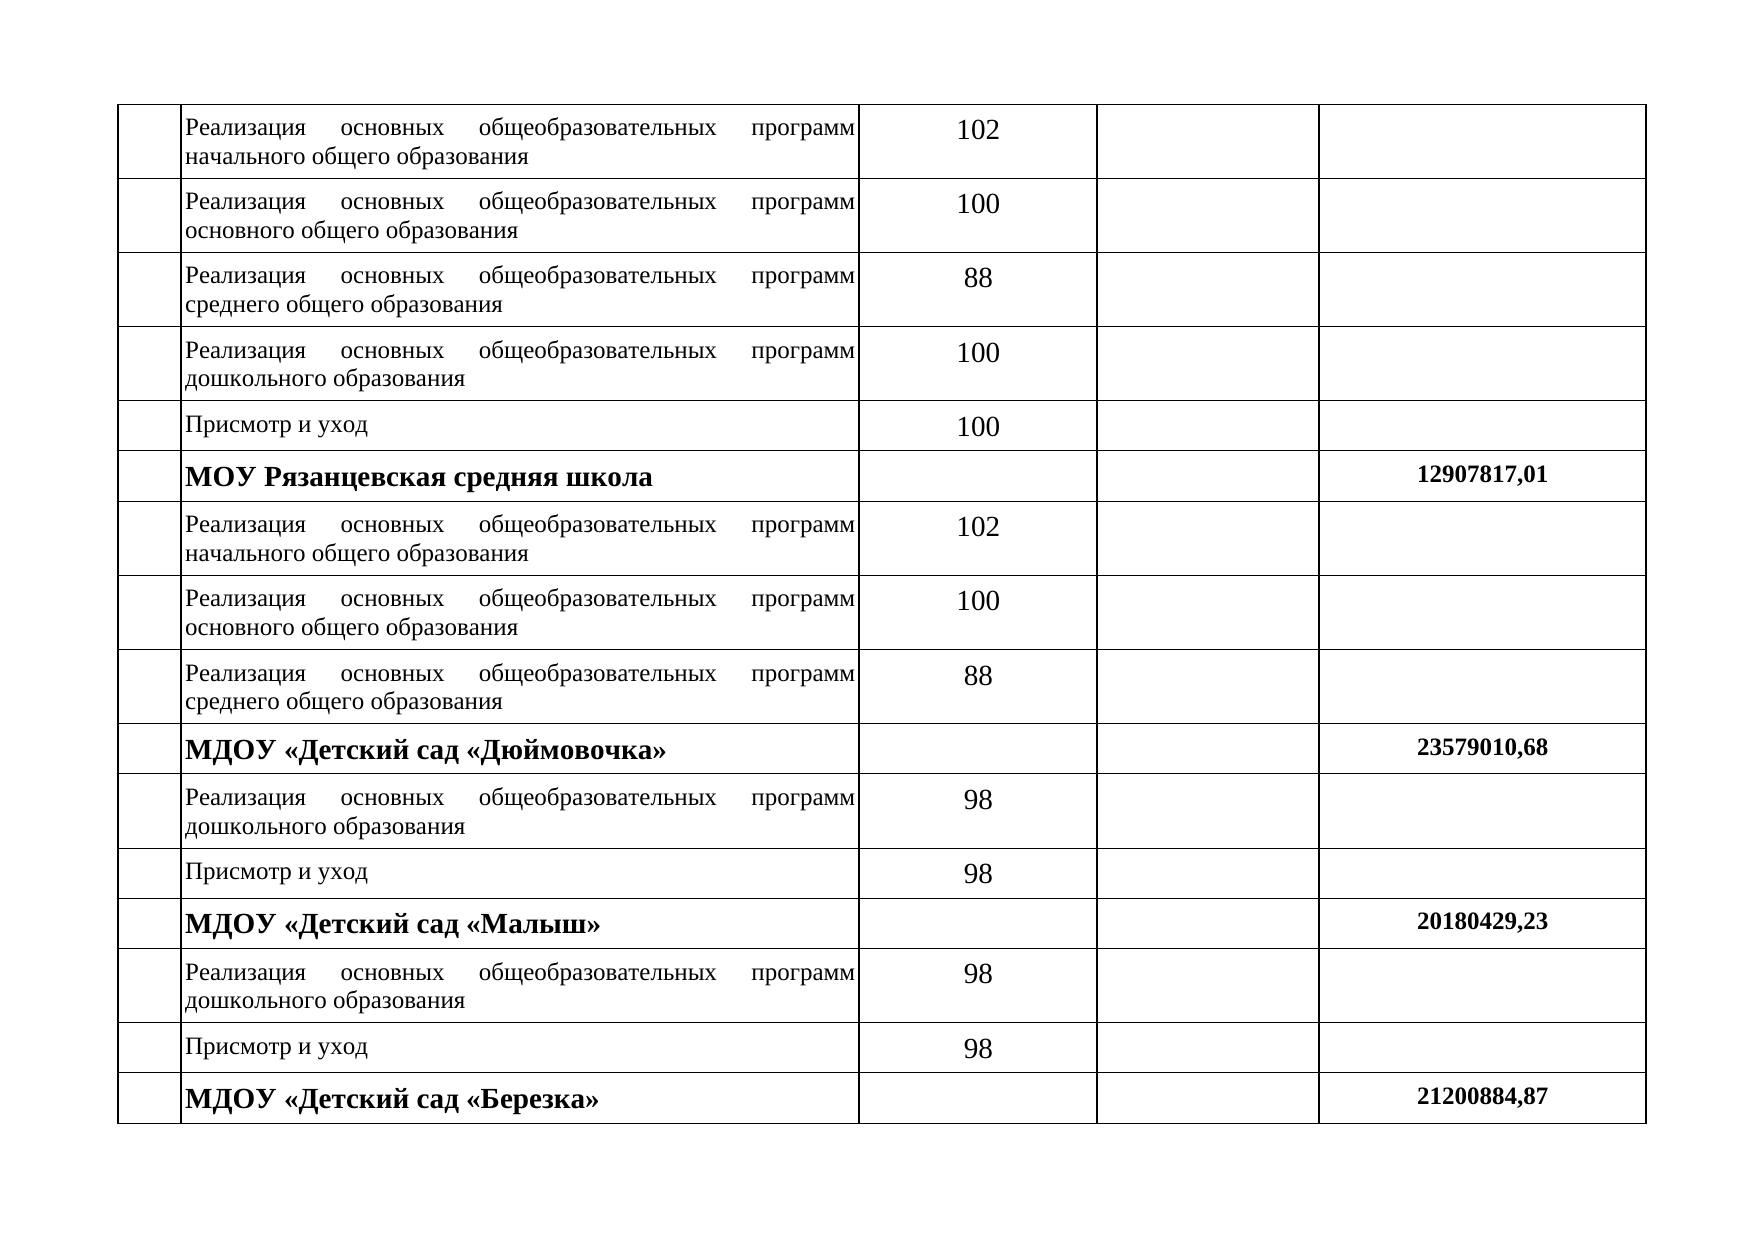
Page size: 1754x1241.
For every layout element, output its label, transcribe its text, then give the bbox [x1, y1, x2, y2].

table_cell [1320, 502, 1645, 575]
table_cell [860, 899, 1096, 948]
table_cell [1320, 253, 1645, 326]
table_cell [119, 502, 180, 575]
table_cell [119, 327, 180, 400]
table_cell 12907817,01 [1320, 451, 1645, 501]
table_cell [1098, 1073, 1318, 1122]
table_cell [1320, 179, 1645, 252]
table_cell [1098, 949, 1318, 1022]
table_cell [1098, 899, 1318, 948]
table_cell [1098, 1023, 1318, 1072]
table_cell [1098, 576, 1318, 649]
table_cell 102 [860, 502, 1096, 575]
table_cell [119, 650, 180, 723]
table_cell [119, 1073, 180, 1122]
table_cell 98 [860, 849, 1096, 898]
table_cell 100 [860, 401, 1096, 450]
table_cell [119, 179, 180, 252]
table_cell 102 [860, 105, 1096, 178]
table_cell 21200884,87 [1320, 1073, 1645, 1122]
table_cell 100 [860, 179, 1096, 252]
table_cell Реализация основных общеобразовательных программ начального общего образования [182, 105, 858, 178]
table_cell [1098, 253, 1318, 326]
table_cell МОУ Рязанцевская средняя школа [182, 451, 858, 501]
table_cell Присмотр и уход [182, 1023, 858, 1072]
table_cell 100 [860, 327, 1096, 400]
table_cell 100 [860, 576, 1096, 649]
table_cell [1320, 849, 1645, 898]
table_cell [119, 105, 180, 178]
table_cell [119, 774, 180, 847]
table_cell [1098, 774, 1318, 847]
table_cell Реализация основных общеобразовательных программ дошкольного образования [182, 774, 858, 847]
table_cell [1098, 849, 1318, 898]
table_cell [1320, 105, 1645, 178]
table_cell [119, 451, 180, 501]
table_cell [1098, 105, 1318, 178]
table_cell Реализация основных общеобразовательных программ среднего общего образования [182, 253, 858, 326]
table_cell [1320, 1023, 1645, 1072]
table_cell Реализация основных общеобразовательных программ дошкольного образования [182, 327, 858, 400]
table_cell [119, 949, 180, 1022]
table_cell [1320, 327, 1645, 400]
table_cell [1098, 179, 1318, 252]
table_cell МДОУ «Детский сад «Дюймовочка» [182, 724, 858, 773]
table_cell 98 [860, 949, 1096, 1022]
table_cell [119, 253, 180, 326]
table_cell [119, 401, 180, 450]
table_cell Реализация основных общеобразовательных программ среднего общего образования [182, 650, 858, 723]
table_cell [1320, 401, 1645, 450]
table_cell [1098, 502, 1318, 575]
table_cell [119, 1023, 180, 1072]
table_cell [860, 1073, 1096, 1122]
table_cell [1320, 949, 1645, 1022]
table_cell [119, 724, 180, 773]
table_cell 88 [860, 650, 1096, 723]
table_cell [182, 179, 858, 252]
table_cell МДОУ «Детский сад «Малыш» [182, 899, 858, 948]
table_cell [1098, 327, 1318, 400]
table_cell [860, 724, 1096, 773]
table_cell [860, 451, 1096, 501]
table_cell Присмотр и уход [182, 849, 858, 898]
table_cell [182, 949, 858, 1022]
table_cell Реализация основных общеобразовательных программ основного общего образования [182, 576, 858, 649]
table_cell [1320, 650, 1645, 723]
table_cell 98 [860, 1023, 1096, 1072]
table_cell 20180429,23 [1320, 899, 1645, 948]
table_cell [1320, 774, 1645, 847]
table_cell 23579010,68 [1320, 724, 1645, 773]
table_cell 88 [860, 253, 1096, 326]
table_cell Реализация основных общеобразовательных программ начального общего образования [182, 502, 858, 575]
table_cell 98 [860, 774, 1096, 847]
table_cell [1320, 576, 1645, 649]
table_cell [119, 849, 180, 898]
table_cell [119, 899, 180, 948]
table_cell [1098, 401, 1318, 450]
table_cell [1098, 650, 1318, 723]
table_cell [1098, 724, 1318, 773]
table_cell [1098, 451, 1318, 501]
table_cell Присмотр и уход [182, 401, 858, 450]
table_cell МДОУ «Детский сад «Березка» [182, 1073, 858, 1122]
table_cell [119, 576, 180, 649]
